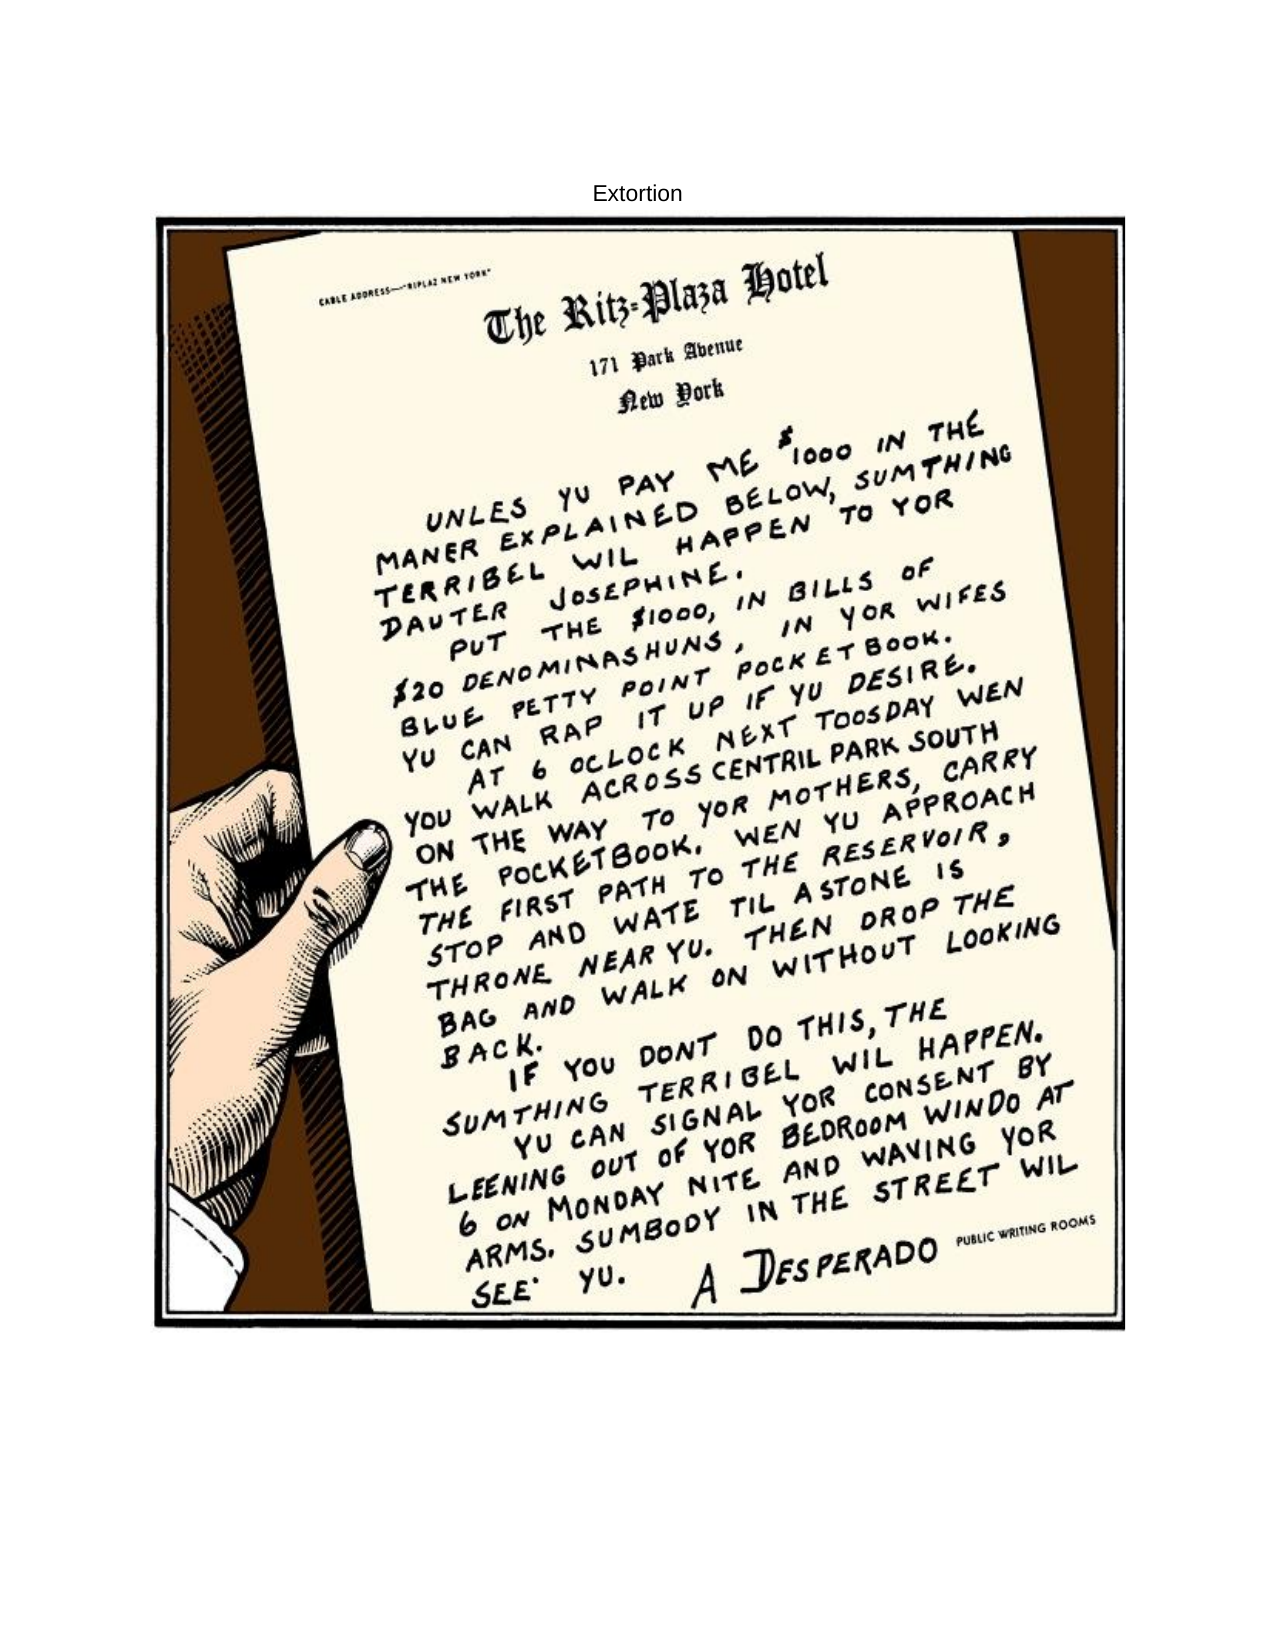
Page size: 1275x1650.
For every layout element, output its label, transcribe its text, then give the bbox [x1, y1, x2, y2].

text Extortion [150, 180, 1125, 207]
picture [150, 210, 1125, 1336]
